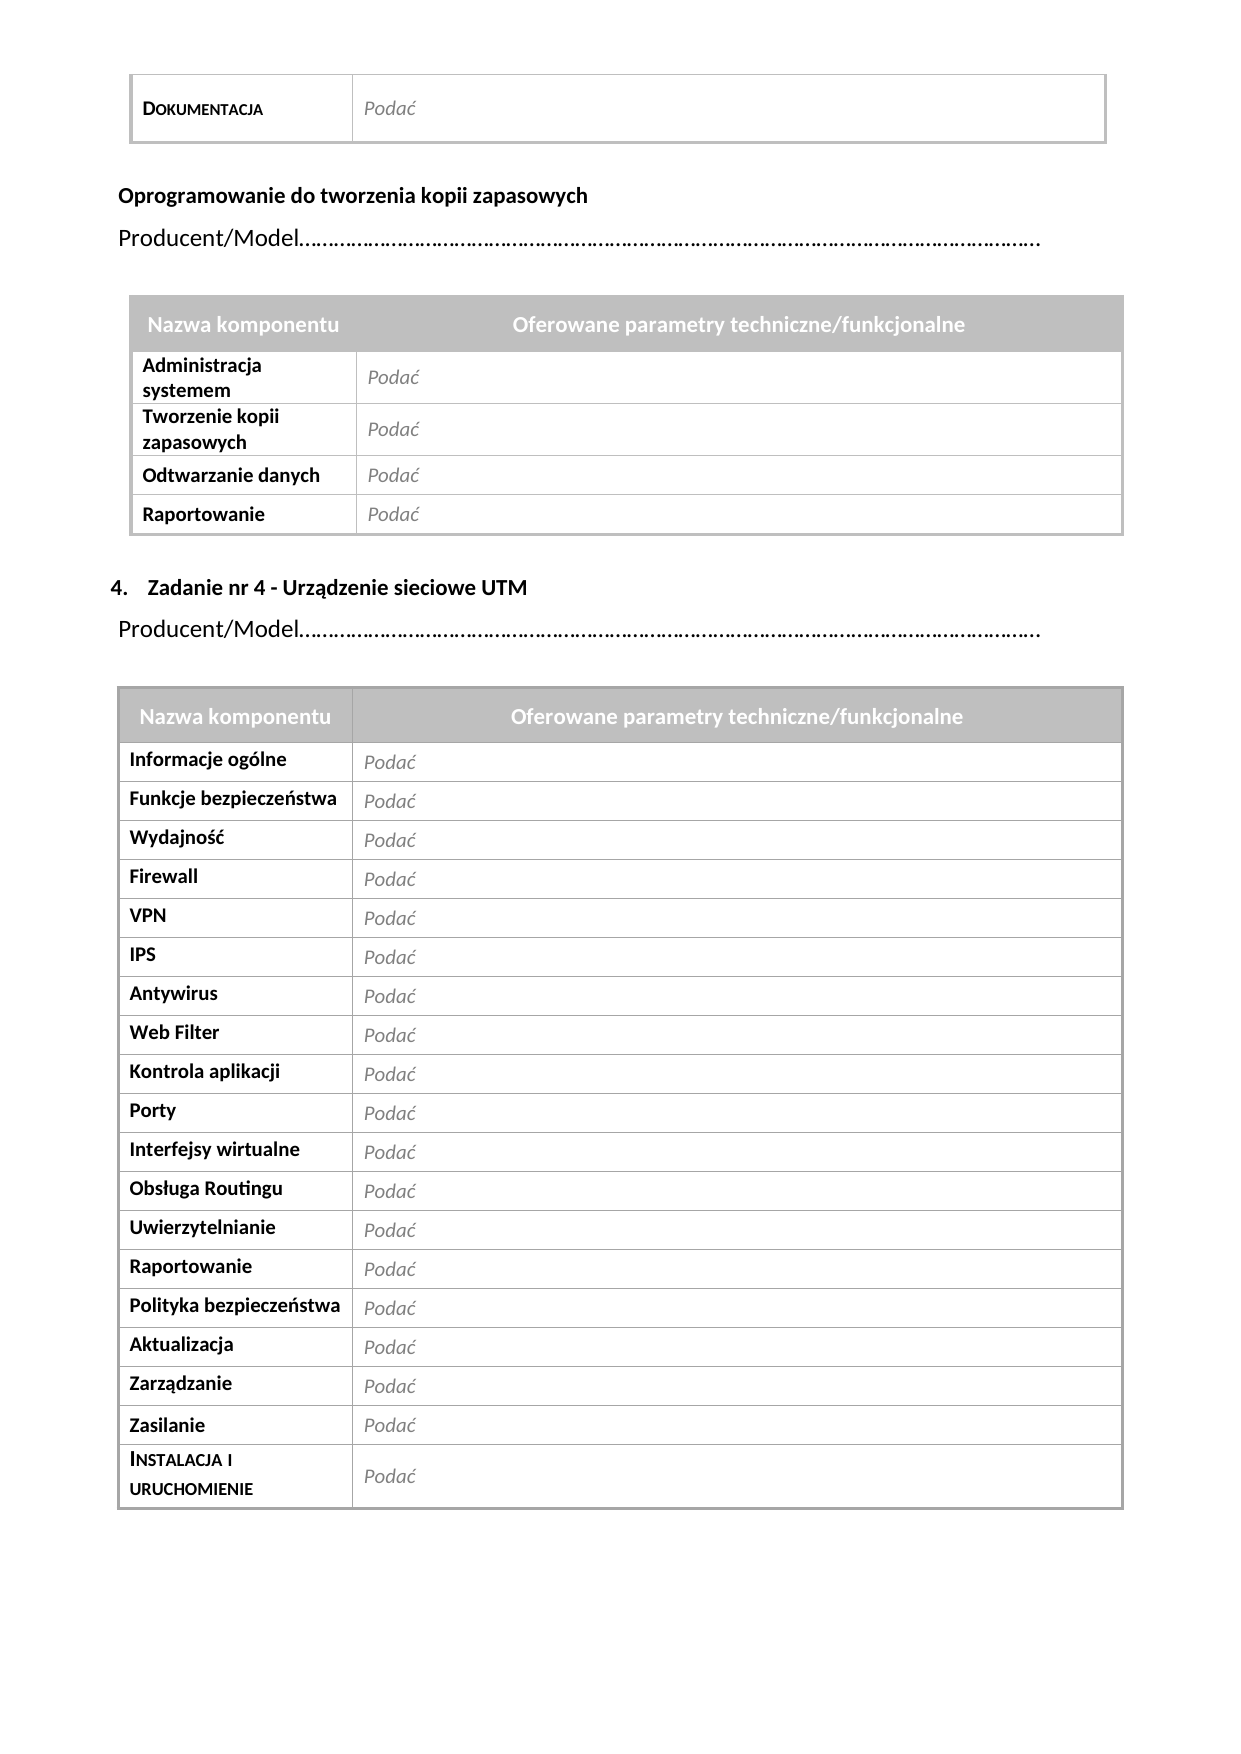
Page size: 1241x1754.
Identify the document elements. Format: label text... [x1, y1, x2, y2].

table_cell VPN [120, 899, 352, 937]
table_header Oferowane parametry techniczne/funkcjonalne [357, 298, 1121, 351]
table_cell Raportowanie [133, 495, 356, 532]
table_cell Wydajność [120, 821, 352, 859]
table_cell Podać [353, 743, 1121, 781]
table_cell Podać [353, 1016, 1121, 1054]
table_cell Podać [353, 1055, 1121, 1093]
table_cell Zarządzanie [120, 1367, 352, 1404]
table_cell Odtwarzanie danych [133, 456, 356, 493]
text Producent/Model………………………………………………………………………………………………………………… [118, 614, 1122, 644]
table_cell Kontrola aplikacji [120, 1055, 352, 1093]
table_cell Raportowanie [120, 1250, 352, 1288]
table_cell Podać [353, 938, 1121, 976]
table_cell Podać [353, 1406, 1121, 1443]
table_cell Podać [353, 1328, 1121, 1366]
table_cell Uwierzytelnianie [120, 1211, 352, 1249]
table_cell Polityka bezpieczeństwa [120, 1289, 352, 1327]
table_cell Porty [120, 1094, 352, 1132]
table_cell Podać [353, 1289, 1121, 1327]
table_cell Instalacja i uruchomienie [120, 1445, 352, 1507]
table_cell Podać [353, 860, 1121, 898]
table_cell Podać [353, 821, 1121, 859]
table_cell Podać [353, 75, 1104, 141]
table_cell Podać [353, 1367, 1121, 1404]
table_cell Funkcje bezpieczeństwa [120, 782, 352, 820]
text Producent/Model………………………………………………………………………………………………………………… [118, 222, 1122, 253]
table_cell Obsługa Routingu [120, 1172, 352, 1210]
table_cell Antywirus [120, 977, 352, 1015]
table_cell Podać [353, 1250, 1121, 1288]
table_cell Podać [353, 782, 1121, 820]
table_cell IPS [120, 938, 352, 976]
table_cell Podać [353, 899, 1121, 937]
table_cell Podać [357, 456, 1121, 493]
table_cell Podać [353, 1172, 1121, 1210]
table_cell Podać [357, 495, 1121, 532]
table_header Nazwa komponentu [120, 689, 352, 742]
table_cell Podać [353, 1211, 1121, 1249]
table_cell Aktualizacja [120, 1328, 352, 1366]
table_cell Zasilanie [120, 1406, 352, 1443]
table_header Nazwa komponentu [133, 298, 356, 351]
text Oprogramowanie do tworzenia kopii zapasowych [118, 182, 1122, 210]
table_cell Tworzenie kopii zapasowych [133, 404, 356, 454]
list Zadanie nr 4 - Urządzenie sieciowe UTM [110, 573, 1122, 601]
table_cell Dokumentacja [133, 75, 352, 141]
table_cell Podać [357, 404, 1121, 454]
table_cell Podać [357, 352, 1121, 403]
table_cell Firewall [120, 860, 352, 898]
table_header Oferowane parametry techniczne/funkcjonalne [353, 689, 1121, 742]
table_cell Interfejsy wirtualne [120, 1133, 352, 1171]
table_cell Administracja systemem [133, 352, 356, 403]
table_cell Podać [353, 1445, 1121, 1507]
table_cell Podać [353, 1133, 1121, 1171]
table_cell Web Filter [120, 1016, 352, 1054]
table_cell Podać [353, 1094, 1121, 1132]
table_cell Podać [353, 977, 1121, 1015]
table_cell Informacje ogólne [120, 743, 352, 781]
